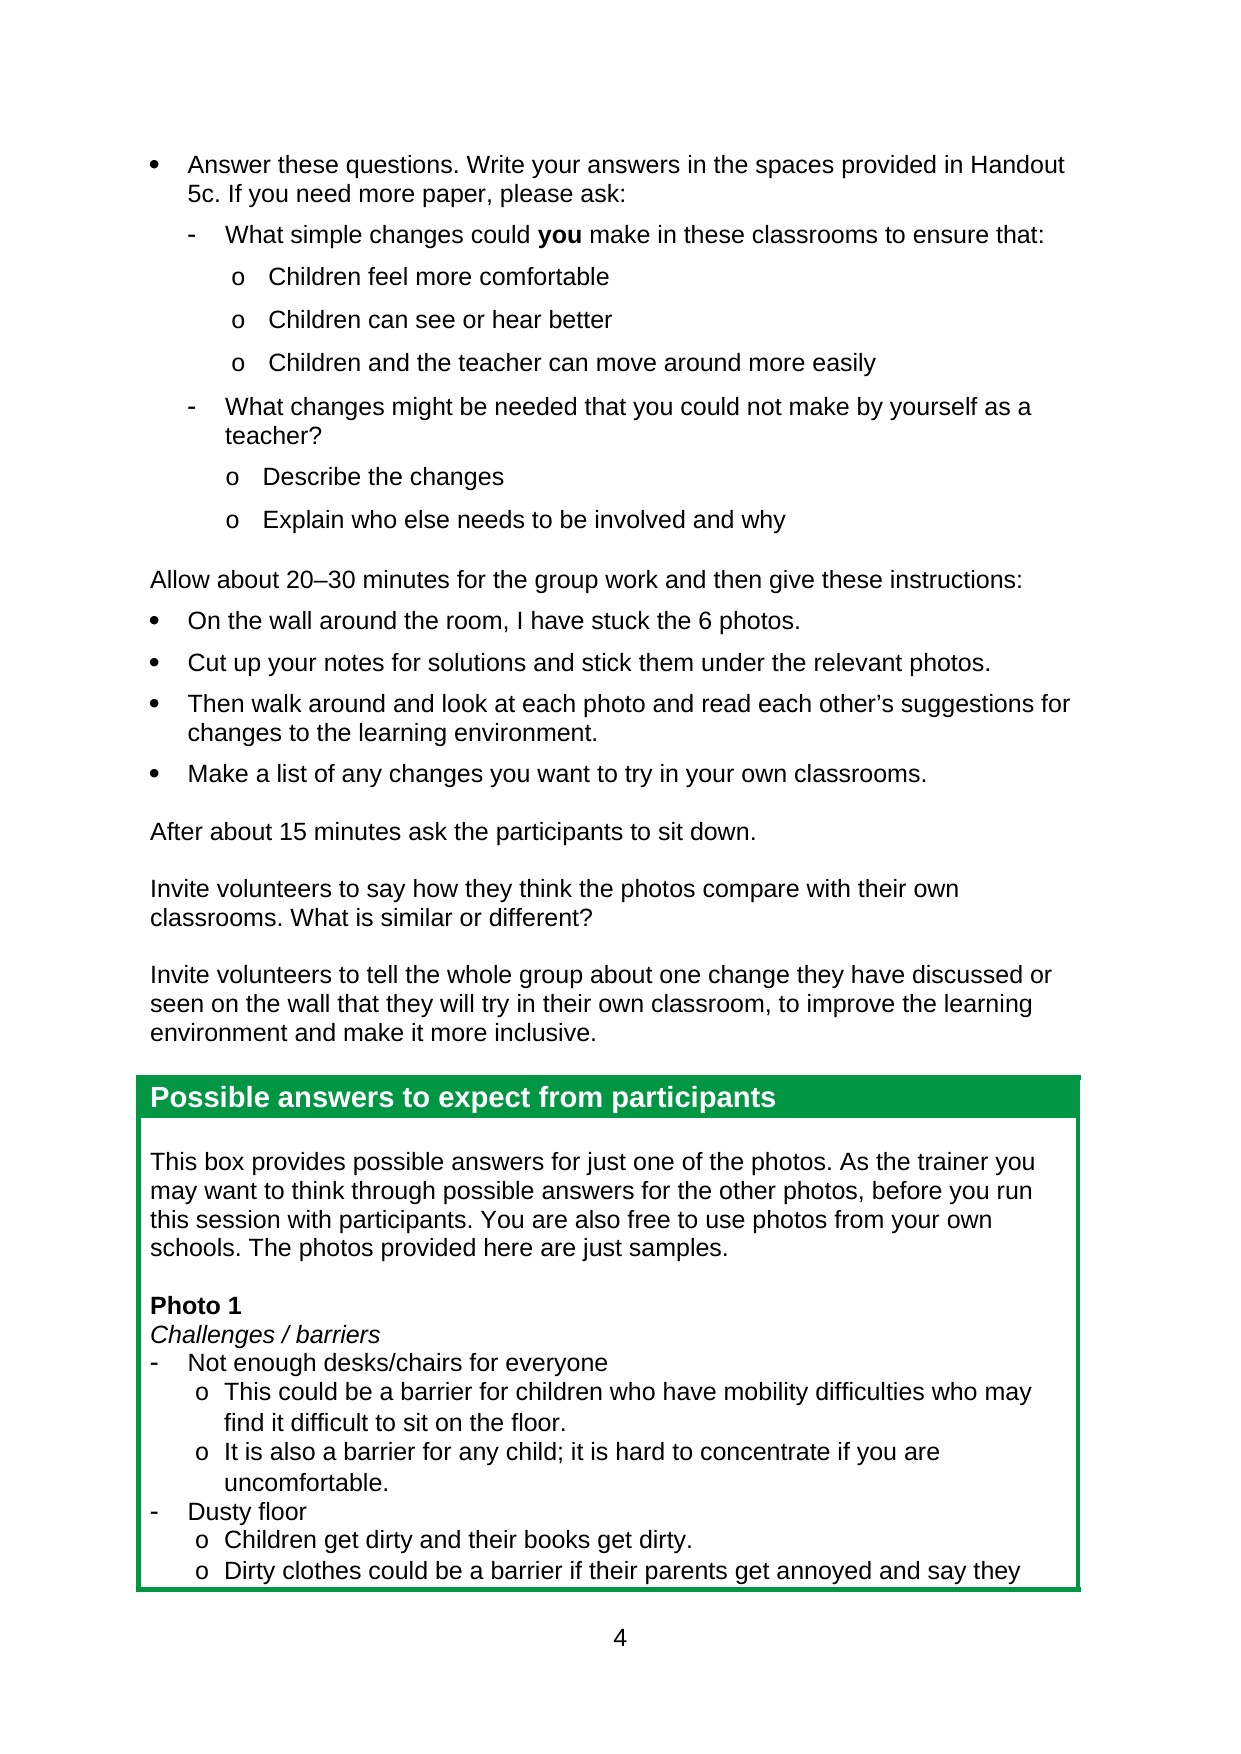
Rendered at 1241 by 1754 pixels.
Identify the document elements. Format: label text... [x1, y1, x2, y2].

table_header Possible answers to expect from participants [141, 1080, 1076, 1114]
text Invite volunteers to tell the whole group about one change they have discussed or seen on the wall that they will try in their own classroom, to improve the learning environment and make it more inclusive. [150, 960, 1090, 1047]
list On the wall around the room, I have stuck the 6 photos. [150, 606, 1090, 635]
list What changes might be needed that you could not make by yourself as a teacher? [187, 392, 1090, 449]
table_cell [141, 1118, 1076, 1587]
list What simple changes could you make in these classrooms to ensure that: [187, 220, 1090, 249]
list Children feel more comfortable [231, 261, 1090, 292]
list Describe the changes [225, 462, 1090, 493]
list Make a list of any changes you want to try in your own classrooms. [150, 759, 1090, 788]
list Then walk around and look at each photo and read each other’s suggestions for changes to the learning environment. [150, 689, 1090, 747]
text Invite volunteers to say how they think the photos compare with their own classrooms. What is similar or different? [150, 874, 1090, 932]
list Cut up your notes for solutions and stick them under the relevant photos. [150, 648, 1090, 676]
list Children and the teacher can move around more easily [231, 348, 1090, 379]
text Allow about 20–30 minutes for the group work and then give these instructions: [150, 565, 1090, 594]
text After about 15 minutes ask the participants to sit down. [150, 817, 1090, 845]
list Explain who else needs to be involved and why [225, 505, 1090, 536]
list Children can see or hear better [231, 305, 1090, 336]
list Answer these questions. Write your answers in the spaces provided in Handout 5c. If you need more paper, please ask: [150, 150, 1090, 208]
